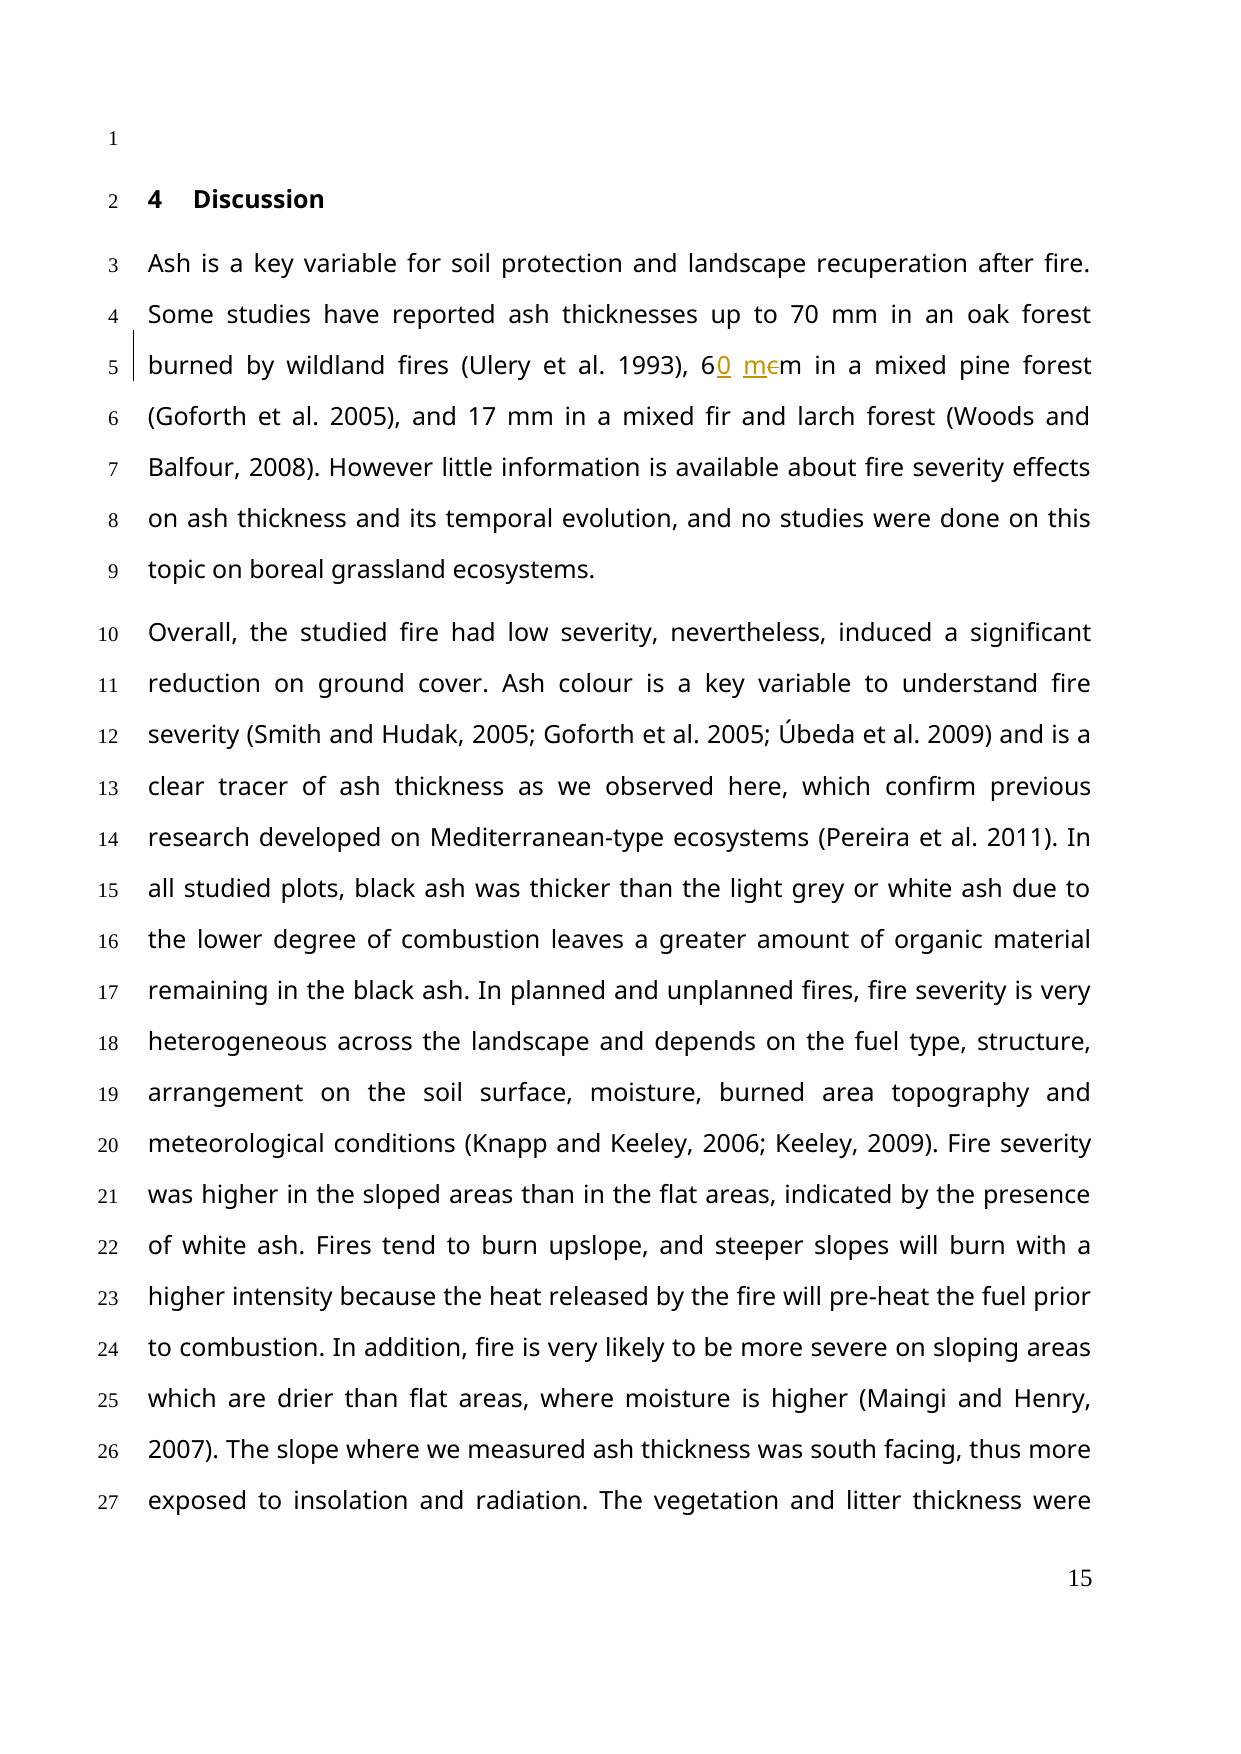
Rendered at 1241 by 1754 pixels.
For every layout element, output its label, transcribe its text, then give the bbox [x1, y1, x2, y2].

subtitle Discussion [148, 182, 1092, 216]
text Ash is a key variable for soil protection and landscape recuperation after fire. Some studies have reported ash thicknesses up to 70 mm in an oak forest burned by wildland fires (Ulery et al. 1993), 6 m in a mixed pine forest (Goforth et al. 2005), and 17 mm in a mixed fir and larch forest (Woods and Balfour, 2008). However little information is available about fire severity effects on ash thickness and its temporal evolution, and no studies were done on this topic on boreal grassland ecosystems. [148, 245, 1092, 586]
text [148, 615, 1092, 1517]
